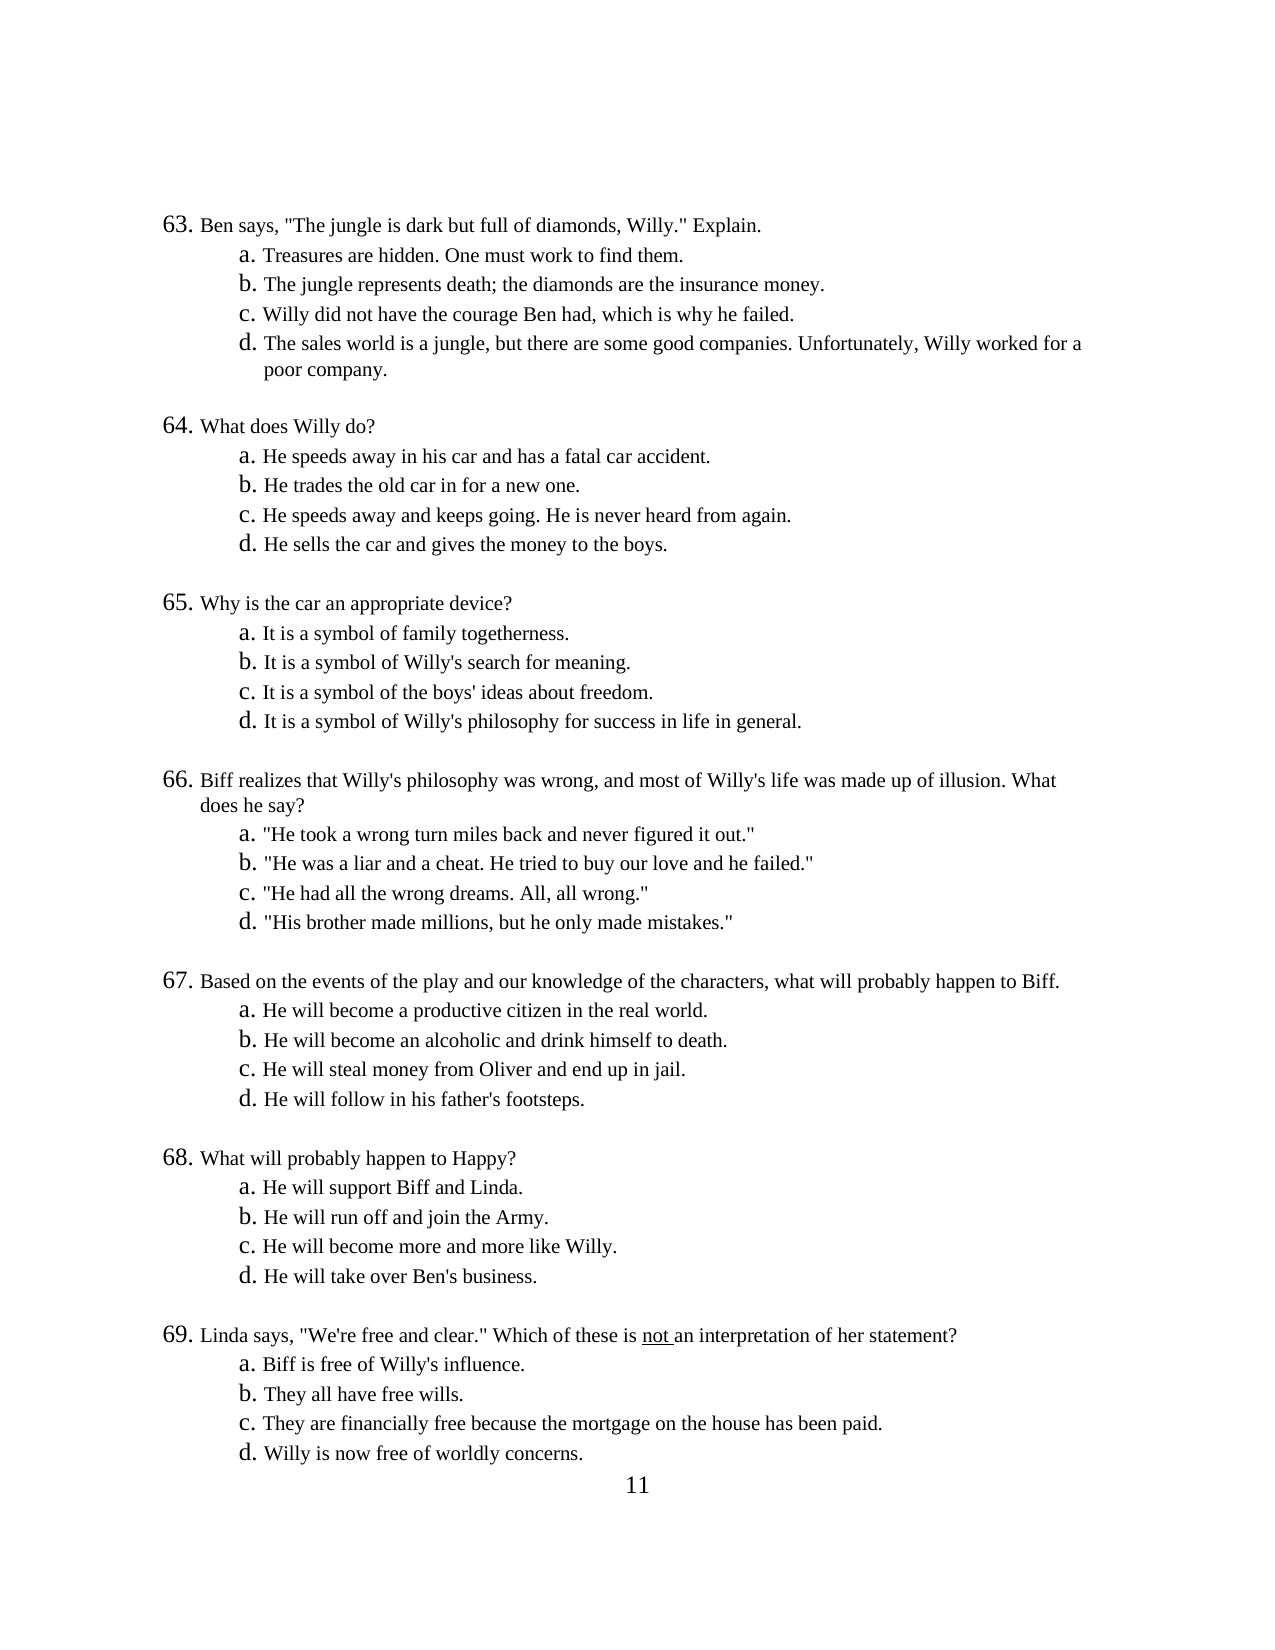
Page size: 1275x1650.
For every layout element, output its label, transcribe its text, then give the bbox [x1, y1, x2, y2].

list What does Willy do? [162, 411, 1125, 439]
list Willy is now free of worldly concerns. [239, 1437, 1125, 1466]
list Willy did not have the courage Ben had, which is why he failed. [239, 298, 1125, 327]
list He will support Biff and Linda. [239, 1171, 1125, 1200]
list "His brother made millions, but he only made mistakes." [239, 906, 1125, 935]
list They all have free wills. [239, 1378, 1125, 1407]
list Why is the car an appropriate device? [162, 587, 1125, 616]
list He trades the old car in for a new one. [239, 469, 1125, 498]
list He speeds away in his car and has a fatal car accident. [239, 440, 1125, 469]
list It is a symbol of the boys' ideas about freedom. [239, 676, 1125, 704]
list He will become a productive citizen in the real world. [239, 994, 1125, 1023]
list What will probably happen to Happy? [162, 1142, 1125, 1171]
list It is a symbol of Willy's search for meaning. [239, 646, 1125, 675]
list They are financially free because the mortgage on the house has been paid. [239, 1407, 1125, 1436]
list The jungle represents death; the diamonds are the insurance money. [239, 268, 1125, 297]
list He will take over Ben's business. [239, 1260, 1125, 1289]
list Linda says, "We're free and clear." Which of these is not an interpretation of her statement? [162, 1319, 1125, 1348]
list "He was a liar and a cheat. He tried to buy our love and he failed." [239, 847, 1125, 876]
list Based on the events of the play and our knowledge of the characters, what will probably happen to Biff. [162, 965, 1082, 994]
list He will become more and more like Willy. [239, 1230, 1125, 1259]
list He will run off and join the Army. [239, 1201, 1125, 1230]
list "He had all the wrong dreams. All, all wrong." [239, 877, 1125, 906]
list He will steal money from Oliver and end up in jail. [239, 1053, 1125, 1082]
list Ben says, "The jungle is dark but full of diamonds, Willy." Explain. [162, 209, 1125, 238]
list He will follow in his father's footsteps. [239, 1083, 1125, 1112]
list Biff realizes that Willy's philosophy was wrong, and most of Willy's life was made up of illusion. What does he say? [162, 764, 1081, 817]
list He sells the car and gives the money to the boys. [239, 528, 1125, 557]
list He will become an alcoholic and drink himself to death. [239, 1024, 1125, 1053]
list Biff is free of Willy's influence. [239, 1348, 1125, 1377]
list The sales world is a jungle, but there are some good companies. Unfortunately, Willy worked for a poor company. [239, 327, 1113, 381]
list Treasures are hidden. One must work to find them. [239, 239, 1125, 268]
list He speeds away and keeps going. He is never heard from again. [239, 499, 1125, 528]
list "He took a wrong turn miles back and never figured it out." [239, 818, 1125, 847]
list It is a symbol of Willy's philosophy for success in life in general. [239, 705, 1125, 734]
list It is a symbol of family togetherness. [239, 617, 1125, 646]
